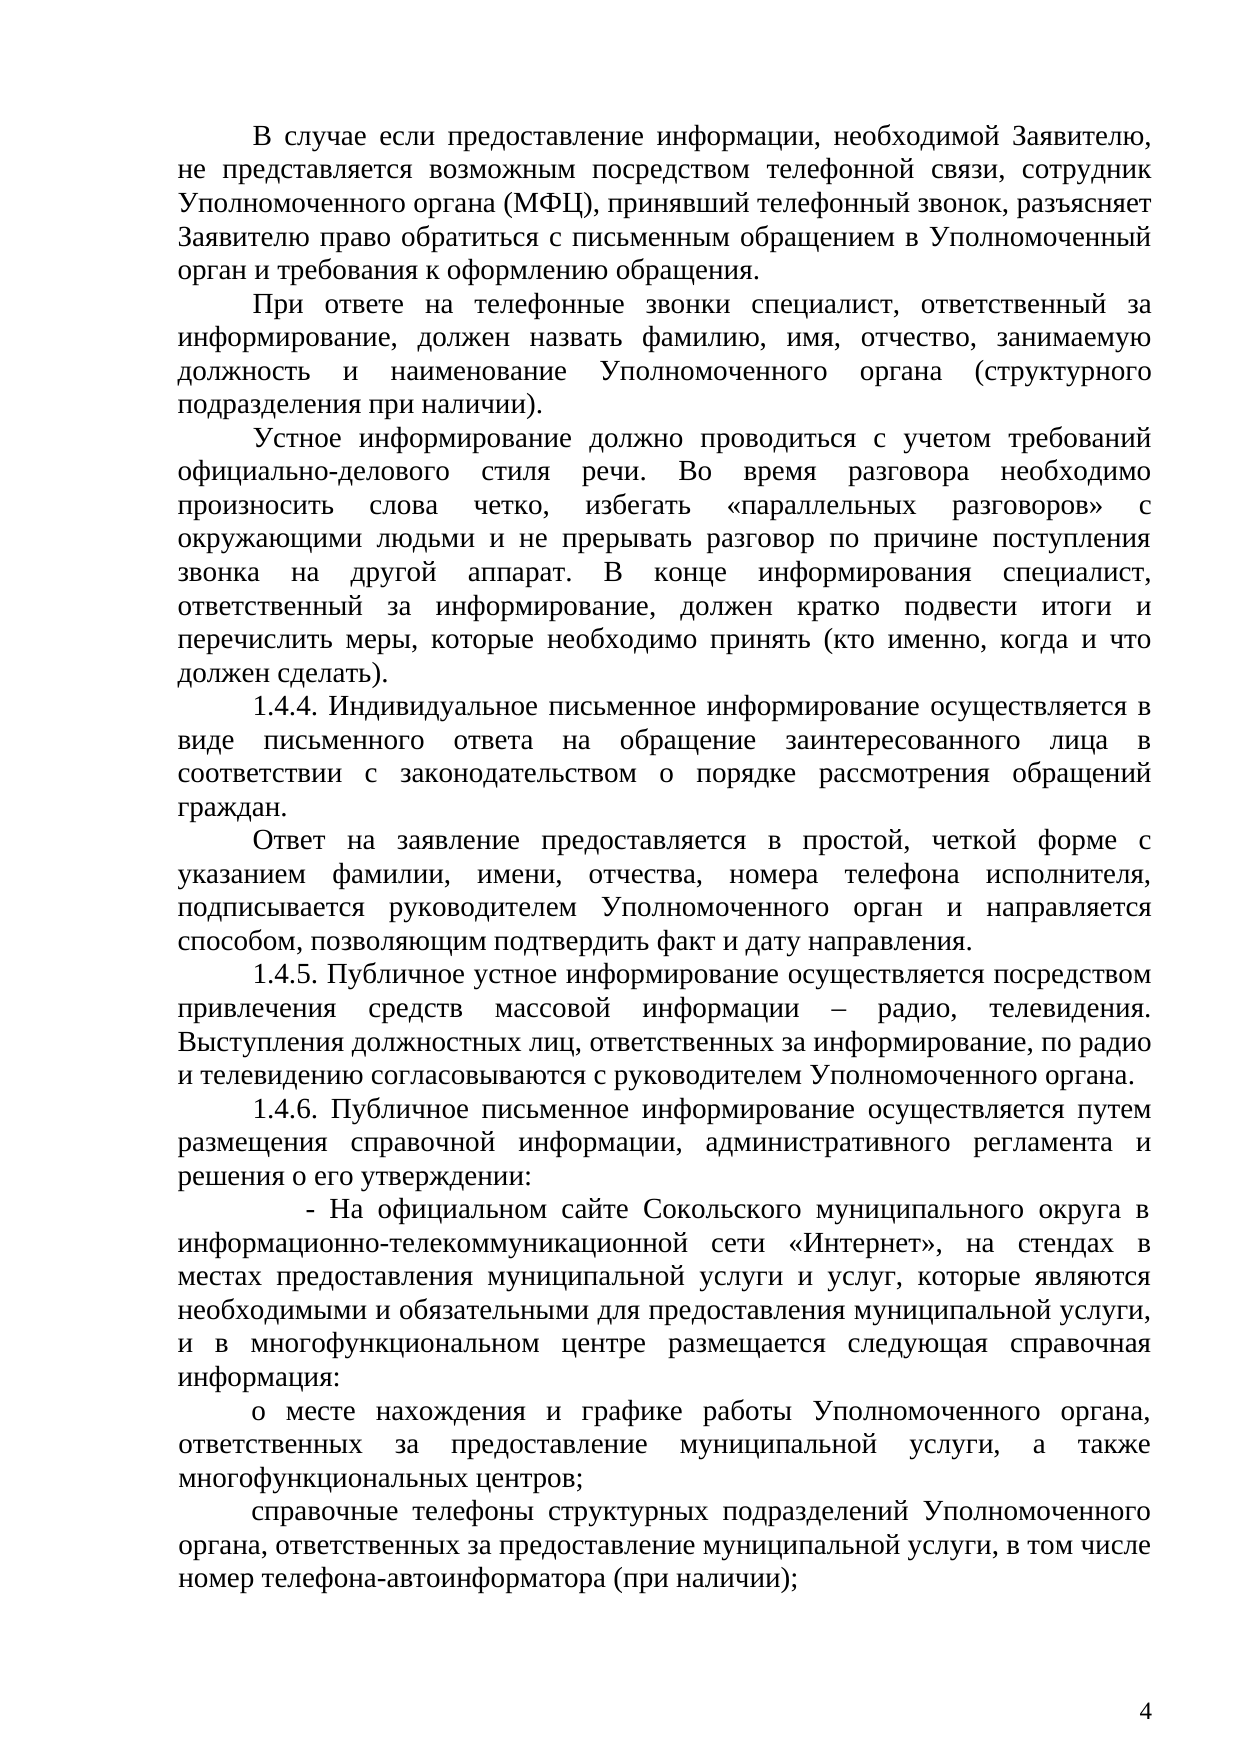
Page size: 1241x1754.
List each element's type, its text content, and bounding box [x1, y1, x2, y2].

text - На официальном сайте Сокольского муниципального округа в информационно-телекоммуникационной сети «Интернет», на стендах в местах предоставления муниципальной услуги и услуг, которые являются необходимыми и обязательными для предоставления муниципальной услуги, и в многофункциональном центре размещается следующая справочная информация: [177, 1191, 1152, 1393]
text При ответе на телефонные звонки специалист, ответственный за информирование, должен назвать фамилию, имя, отчество, занимаемую должность и наименование Уполномоченного органа (структурного подразделения при наличии). [177, 286, 1152, 420]
text 1.4.4. Индивидуальное письменное информирование осуществляется в виде письменного ответа на обращение заинтересованного лица в соответствии с законодательством о порядке рассмотрения обращений граждан. [177, 688, 1152, 822]
text 1.4.6. Публичное письменное информирование осуществляется путем размещения справочной информации, административного регламента и решения о его утверждении: [177, 1091, 1152, 1191]
text Ответ на заявление предоставляется в простой, четкой форме с указанием фамилии, имени, отчества, номера телефона исполнителя, подписывается руководителем Уполномоченного орган и направляется способом, позволяющим подтвердить факт и дату направления. [177, 822, 1152, 957]
text В случае если предоставление информации, необходимой Заявителю, не представляется возможным посредством телефонной связи, сотрудник Уполномоченного органа (МФЦ), принявший телефонный звонок, разъясняет Заявителю право обратиться с письменным обращением в Уполномоченный орган и требования к оформлению обращения. [177, 118, 1152, 286]
text справочные телефоны структурных подразделений Уполномоченного органа, ответственных за предоставление муниципальной услуги, в том числе номер телефона-автоинформатора (при наличии); [178, 1493, 1152, 1594]
text 1.4.5. Публичное устное информирование осуществляется посредством привлечения средств массовой информации – радио, телевидения. Выступления должностных лиц, ответственных за информирование, по радио и телевидению согласовываются с руководителем Уполномоченного органа. [177, 957, 1152, 1091]
text Устное информирование должно проводиться с учетом требований официально-делового стиля речи. Во время разговора необходимо произносить слова четко, избегать «параллельных разговоров» с окружающими людьми и не прерывать разговор по причине поступления звонка на другой аппарат. В конце информирования специалист, ответственный за информирование, должен кратко подвести итоги и перечислить меры, которые необходимо принять (кто именно, когда и что должен сделать). [177, 420, 1152, 688]
text о месте нахождения и графике работы Уполномоченного органа, ответственных за предоставление муниципальной услуги, а также многофункциональных центров; [178, 1393, 1152, 1493]
